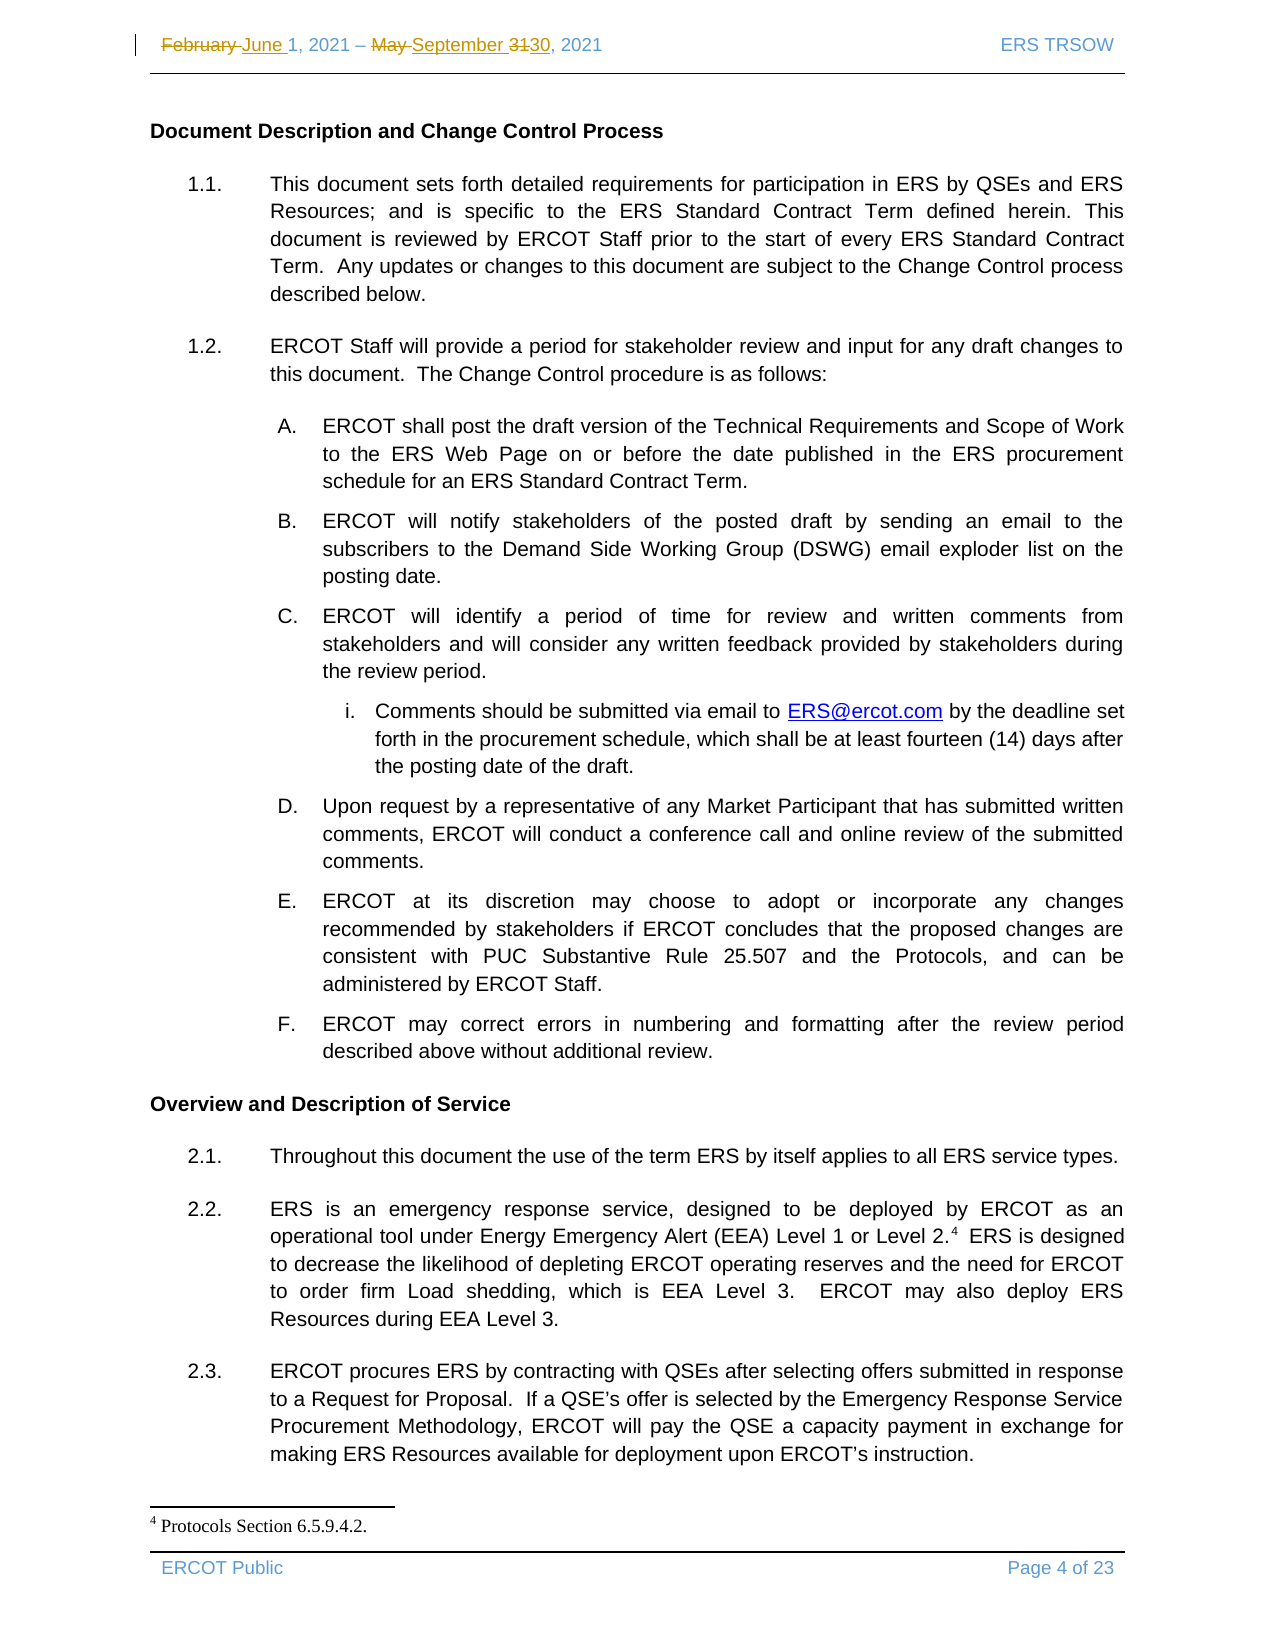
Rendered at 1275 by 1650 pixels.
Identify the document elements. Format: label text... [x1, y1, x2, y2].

list Comments should be submitted via email to ERS@ercot.com by the deadline set forth in the procurement schedule, which shall be at least fourteen (14) days after the posting date of the draft. [345, 699, 1125, 778]
subtitle ERCOT Staff will provide a period for stakeholder review and input for any draft changes to this document. The Change Control procedure is as follows: [187, 334, 1125, 386]
subtitle ERCOT procures ERS by contracting with QSEs after selecting offers submitted in response to a Request for Proposal. If a QSE’s offer is selected by the Emergency Response Service Procurement Methodology, ERCOT will pay the QSE a capacity payment in exchange for making ERS Resources available for deployment upon ERCOT’s instruction. [187, 1359, 1125, 1466]
subtitle Overview and Description of Service [150, 1092, 1125, 1116]
subtitle Throughout this document the use of the term ERS by itself applies to all ERS service types. [187, 1144, 1125, 1168]
list ERCOT may correct errors in numbering and formatting after the review period described above without additional review. [277, 1012, 1125, 1063]
subtitle Document Description and Change Control Process [150, 119, 1125, 143]
list Upon request by a representative of any Market Participant that has submitted written comments, ERCOT will conduct a conference call and online review of the submitted comments. [277, 794, 1125, 873]
subtitle This document sets forth detailed requirements for participation in ERS by QSEs and ERS Resources; and is specific to the ERS Standard Contract Term defined herein. This document is reviewed by ERCOT Staff prior to the start of every ERS Standard Contract Term. Any updates or changes to this document are subject to the Change Control process described below. [187, 172, 1125, 306]
subtitle ERS is an emergency response service, designed to be deployed by ERCOT as an operational tool under Energy Emergency Alert (EEA) Level 1 or Level 2. ERS is designed to decrease the likelihood of depleting ERCOT operating reserves and the need for ERCOT to order firm Load shedding, which is EEA Level 3. ERCOT may also deploy ERS Resources during EEA Level 3. [187, 1197, 1125, 1331]
list ERCOT shall post the draft version of the Technical Requirements and Scope of Work to the ERS Web Page on or before the date published in the ERS procurement schedule for an ERS Standard Contract Term. [277, 414, 1125, 493]
list ERCOT at its discretion may choose to adopt or incorporate any changes recommended by stakeholders if ERCOT concludes that the proposed changes are consistent with PUC Substantive Rule 25.507 and the Protocols, and can be administered by ERCOT Staff. [277, 889, 1125, 996]
list ERCOT will notify stakeholders of the posted draft by sending an email to the subscribers to the Demand Side Working Group (DSWG) email exploder list on the posting date. [277, 509, 1125, 588]
list ERCOT will identify a period of time for review and written comments from stakeholders and will consider any written feedback provided by stakeholders during the review period. [277, 604, 1125, 683]
